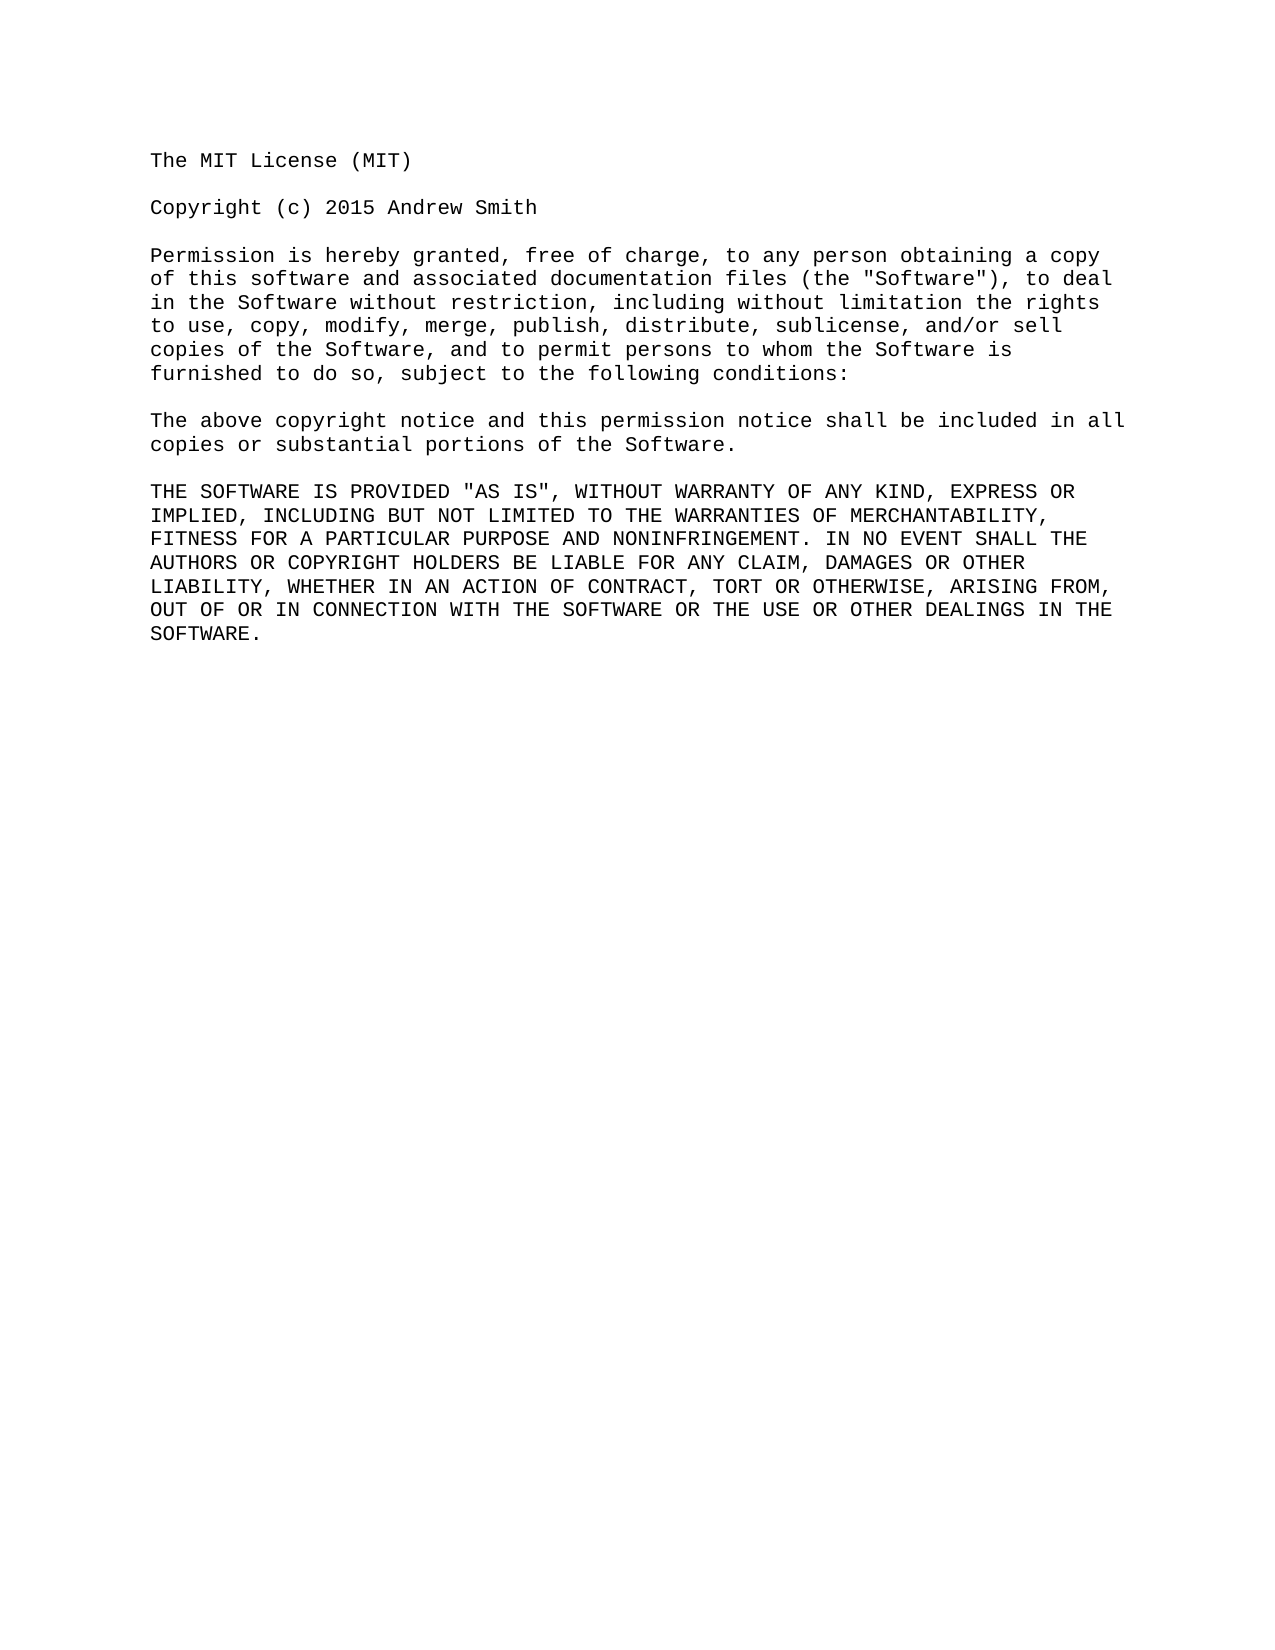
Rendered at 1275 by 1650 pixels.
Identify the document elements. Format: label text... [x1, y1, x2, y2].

text The above copyright notice and this permission notice shall be included in all [150, 410, 1125, 434]
text THE SOFTWARE IS PROVIDED "AS IS", WITHOUT WARRANTY OF ANY KIND, EXPRESS OR [150, 481, 1125, 505]
text Copyright (c) 2015 Andrew Smith [150, 197, 1125, 221]
text copies or substantial portions of the Software. [150, 434, 1125, 457]
text FITNESS FOR A PARTICULAR PURPOSE AND NONINFRINGEMENT. IN NO EVENT SHALL THE [150, 528, 1125, 552]
text IMPLIED, INCLUDING BUT NOT LIMITED TO THE WARRANTIES OF MERCHANTABILITY, [150, 505, 1125, 528]
text copies of the Software, and to permit persons to whom the Software is [150, 339, 1125, 363]
text LIABILITY, WHETHER IN AN ACTION OF CONTRACT, TORT OR OTHERWISE, ARISING FROM, [150, 576, 1125, 599]
text in the Software without restriction, including without limitation the rights [150, 292, 1125, 316]
text to use, copy, modify, merge, publish, distribute, sublicense, and/or sell [150, 316, 1125, 339]
text Permission is hereby granted, free of charge, to any person obtaining a copy [150, 244, 1125, 268]
text OUT OF OR IN CONNECTION WITH THE SOFTWARE OR THE USE OR OTHER DEALINGS IN THE [150, 599, 1125, 623]
text of this software and associated documentation files (the "Software"), to deal [150, 268, 1125, 292]
text The MIT License (MIT) [150, 150, 1125, 174]
text furnished to do so, subject to the following conditions: [150, 363, 1125, 386]
text AUTHORS OR COPYRIGHT HOLDERS BE LIABLE FOR ANY CLAIM, DAMAGES OR OTHER [150, 552, 1125, 576]
text SOFTWARE. [150, 623, 1125, 647]
